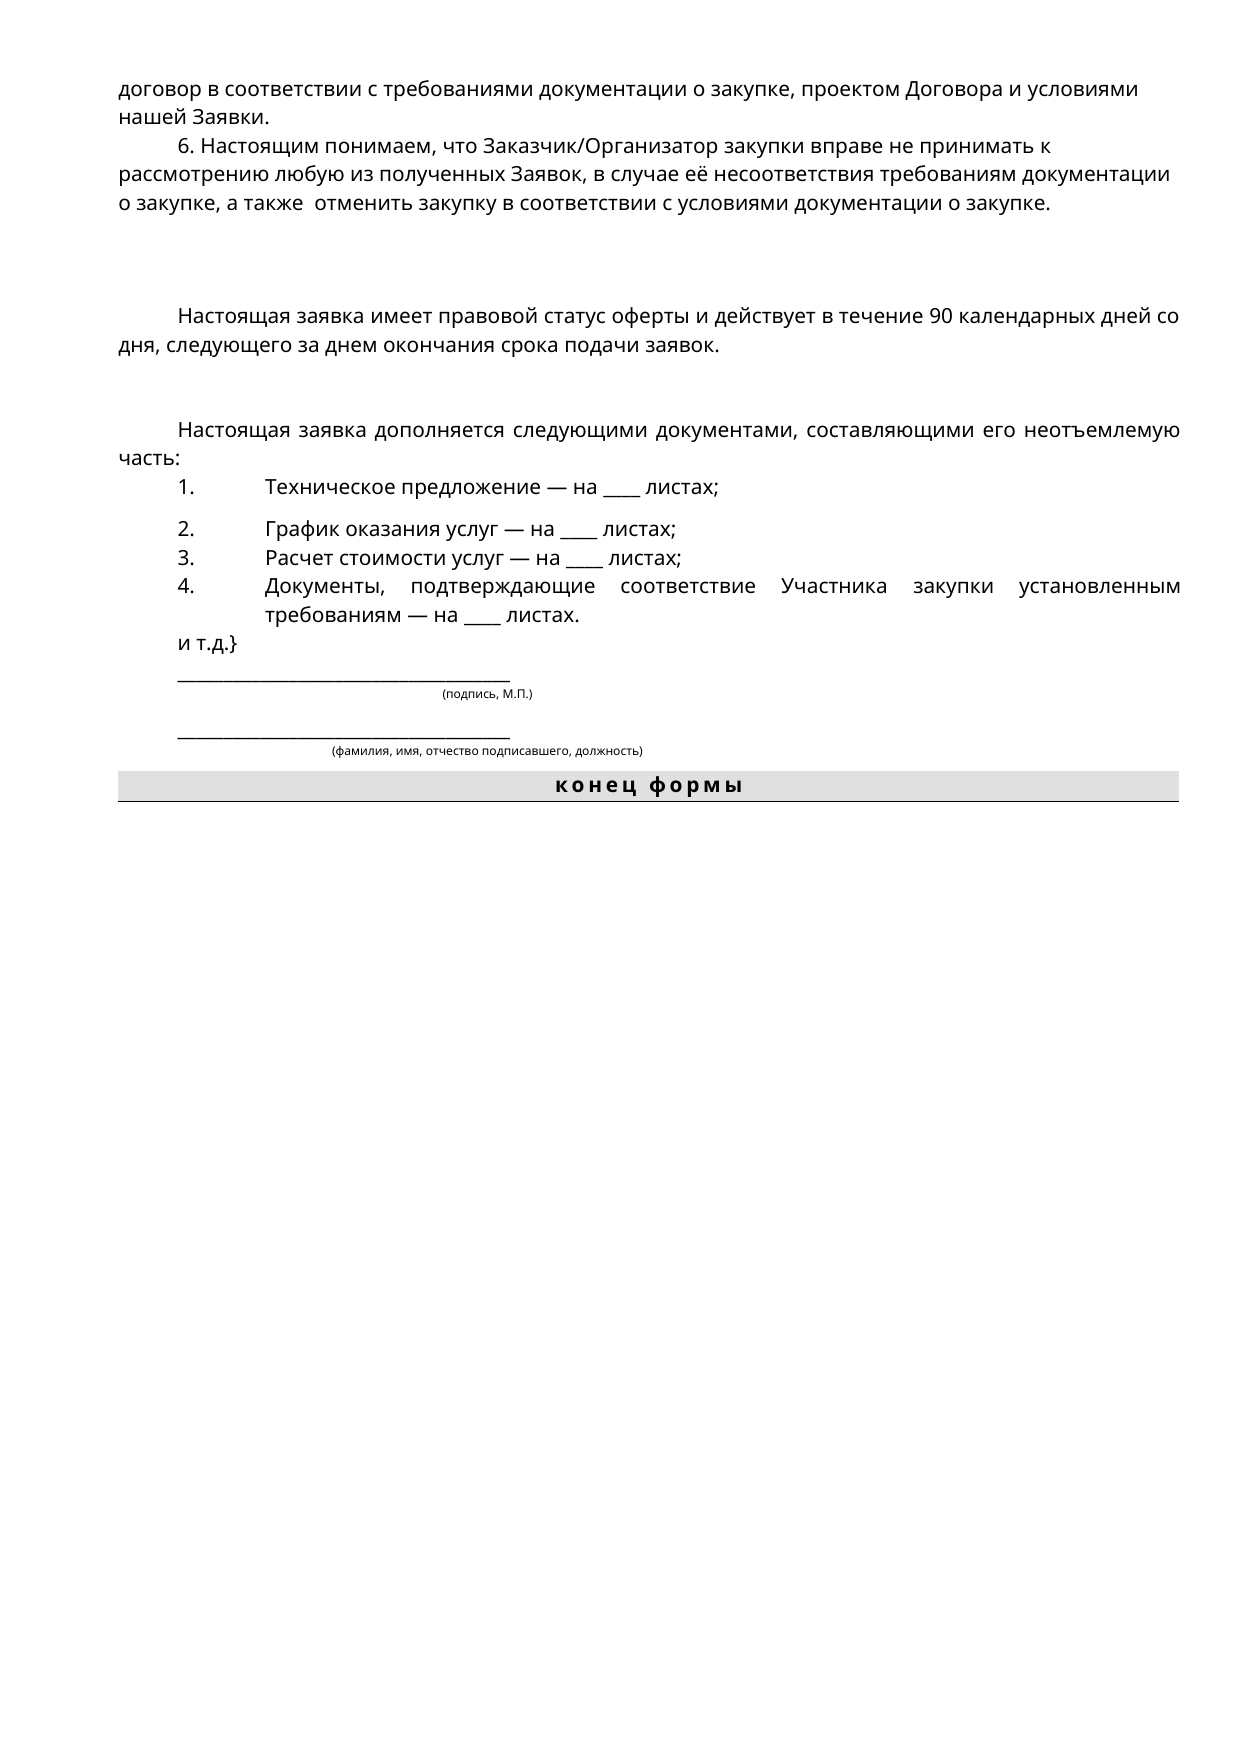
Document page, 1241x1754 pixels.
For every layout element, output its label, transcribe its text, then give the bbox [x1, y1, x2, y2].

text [118, 74, 1181, 131]
text (подпись, М.П.) [118, 685, 797, 714]
text и т.д.} [118, 628, 1181, 657]
text ____________________________________ [118, 657, 1181, 685]
list График оказания услуг — на ____ листах; [177, 514, 1181, 543]
text ____________________________________ [118, 714, 1181, 742]
text (фамилия, имя, отчество подписавшего, должность) [118, 742, 797, 771]
text Настоящая заявка имеет правовой статус оферты и действует в течение 90 календарных дней со дня, следующего за днем окончания срока подачи заявок. [118, 301, 1181, 358]
text Настоящая заявка дополняется следующими документами, составляющими его неотъемлемую часть: [118, 415, 1181, 472]
list Техническое предложение — на ____ листах; [177, 472, 1181, 500]
list Документы, подтверждающие соответствие Участника закупки установленным требованиям — на ____ листах. [177, 571, 1181, 628]
text 6. Настоящим понимаем, что Заказчик/Организатор закупки вправе не принимать к рассмотрению любую из полученных Заявок, в случае её несоответствия требованиям документации о закупке, а также отменить закупку в соответствии с условиями документации о закупке. [118, 131, 1181, 216]
text конец формы [118, 771, 1179, 801]
list Расчет стоимости услуг — на ____ листах; [177, 543, 1181, 571]
